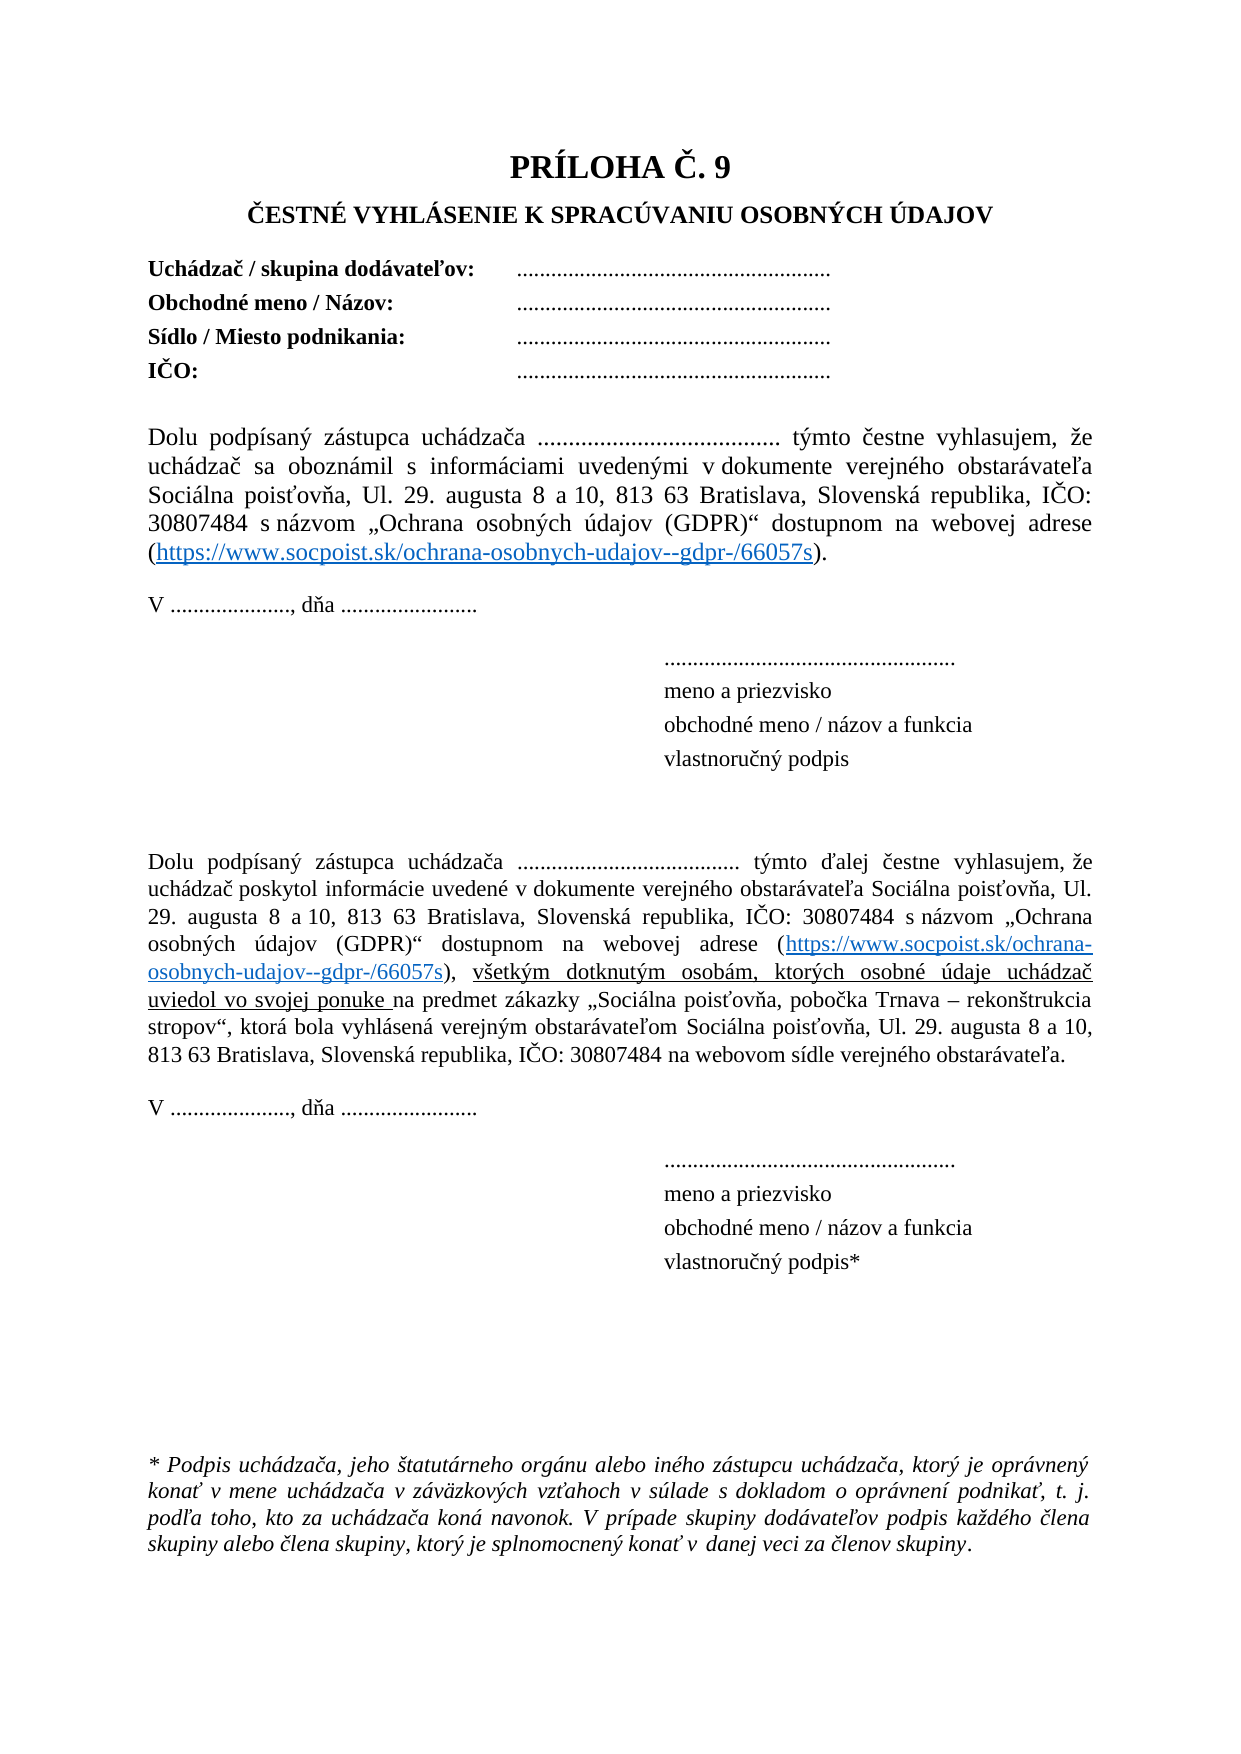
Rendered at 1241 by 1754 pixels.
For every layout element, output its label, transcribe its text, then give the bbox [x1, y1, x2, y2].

subtitle PRÍLOHA Č. 9 [148, 148, 1092, 186]
text obchodné meno / názov a funkcia [148, 711, 1092, 738]
text obchodné meno / názov a funkcia [148, 1214, 1092, 1240]
text Sídlo / Miesto podnikania: ....................................................... [148, 323, 1092, 349]
text ................................................... [148, 643, 1092, 670]
text vlastnoručný podpis [148, 745, 1092, 771]
text V ....................., dňa ........................ [148, 591, 1092, 617]
subtitle ČESTNÉ VYHLÁSENIE K SPRACÚVANIU OSOBNÝCH ÚDAJOV [148, 200, 1092, 229]
text meno a priezvisko [148, 1180, 1092, 1206]
text Obchodné meno / Názov: ....................................................... [148, 289, 1092, 316]
text meno a priezvisko [148, 677, 1092, 704]
text V ....................., dňa ........................ [148, 1093, 1092, 1120]
text * Podpis uchádzača, jeho štatutárneho orgánu alebo iného zástupcu uchádzača, ktorý je oprávnený konať v mene uchádzača v záväzkových vzťahoch v súlade s dokladom o oprávnení podnikať, t. j. podľa toho, kto za uchádzača koná navonok. V prípade skupiny dodávateľov podpis každého člena skupiny alebo člena skupiny, ktorý je splnomocnený konať v danej veci za členov skupiny. [148, 1451, 1092, 1556]
text Dolu podpísaný zástupca uchádzača ....................................... týmto čestne vyhlasujem, že uchádzač sa oboznámil s informáciami uvedenými v dokumente verejného obstarávateľa Sociálna poisťovňa, Ul. 29. augusta 8 a 10, 813 63 Bratislava, Slovenská republika, IČO: 30807484 s názvom „Ochrana osobných údajov (GDPR)“ dostupnom na webovej adrese (https://www.socpoist.sk/ochrana-osobnych-udajov--gdpr-/66057s). [148, 422, 1092, 566]
text vlastnoručný podpis* [148, 1248, 1092, 1274]
text ................................................... [148, 1146, 1092, 1172]
text Uchádzač / skupina dodávateľov: ....................................................... [148, 256, 1092, 282]
text Dolu podpísaný zástupca uchádzača ....................................... týmto ďalej čestne vyhlasujem, že uchádzač poskytol informácie uvedené v dokumente verejného obstarávateľa Sociálna poisťovňa, Ul. 29. augusta 8 a 10, 813 63 Bratislava, Slovenská republika, IČO: 30807484 s názvom „Ochrana osobných údajov (GDPR)“ dostupnom na webovej adrese (https://www.socpoist.sk/ochrana-osobnych-udajov--gdpr-/66057s), všetkým dotknutým osobám, ktorých osobné údaje uchádzač uviedol vo svojej ponuke na predmet zákazky „Sociálna poisťovňa, pobočka Trnava – rekonštrukcia stropov“, ktorá bola vyhlásená verejným obstarávateľom Sociálna poisťovňa, Ul. 29. augusta 8 a 10, 813 63 Bratislava, Slovenská republika, IČO: 30807484 na webovom sídle verejného obstarávateľa. [148, 848, 1092, 1067]
text IČO: ....................................................... [148, 357, 1092, 383]
